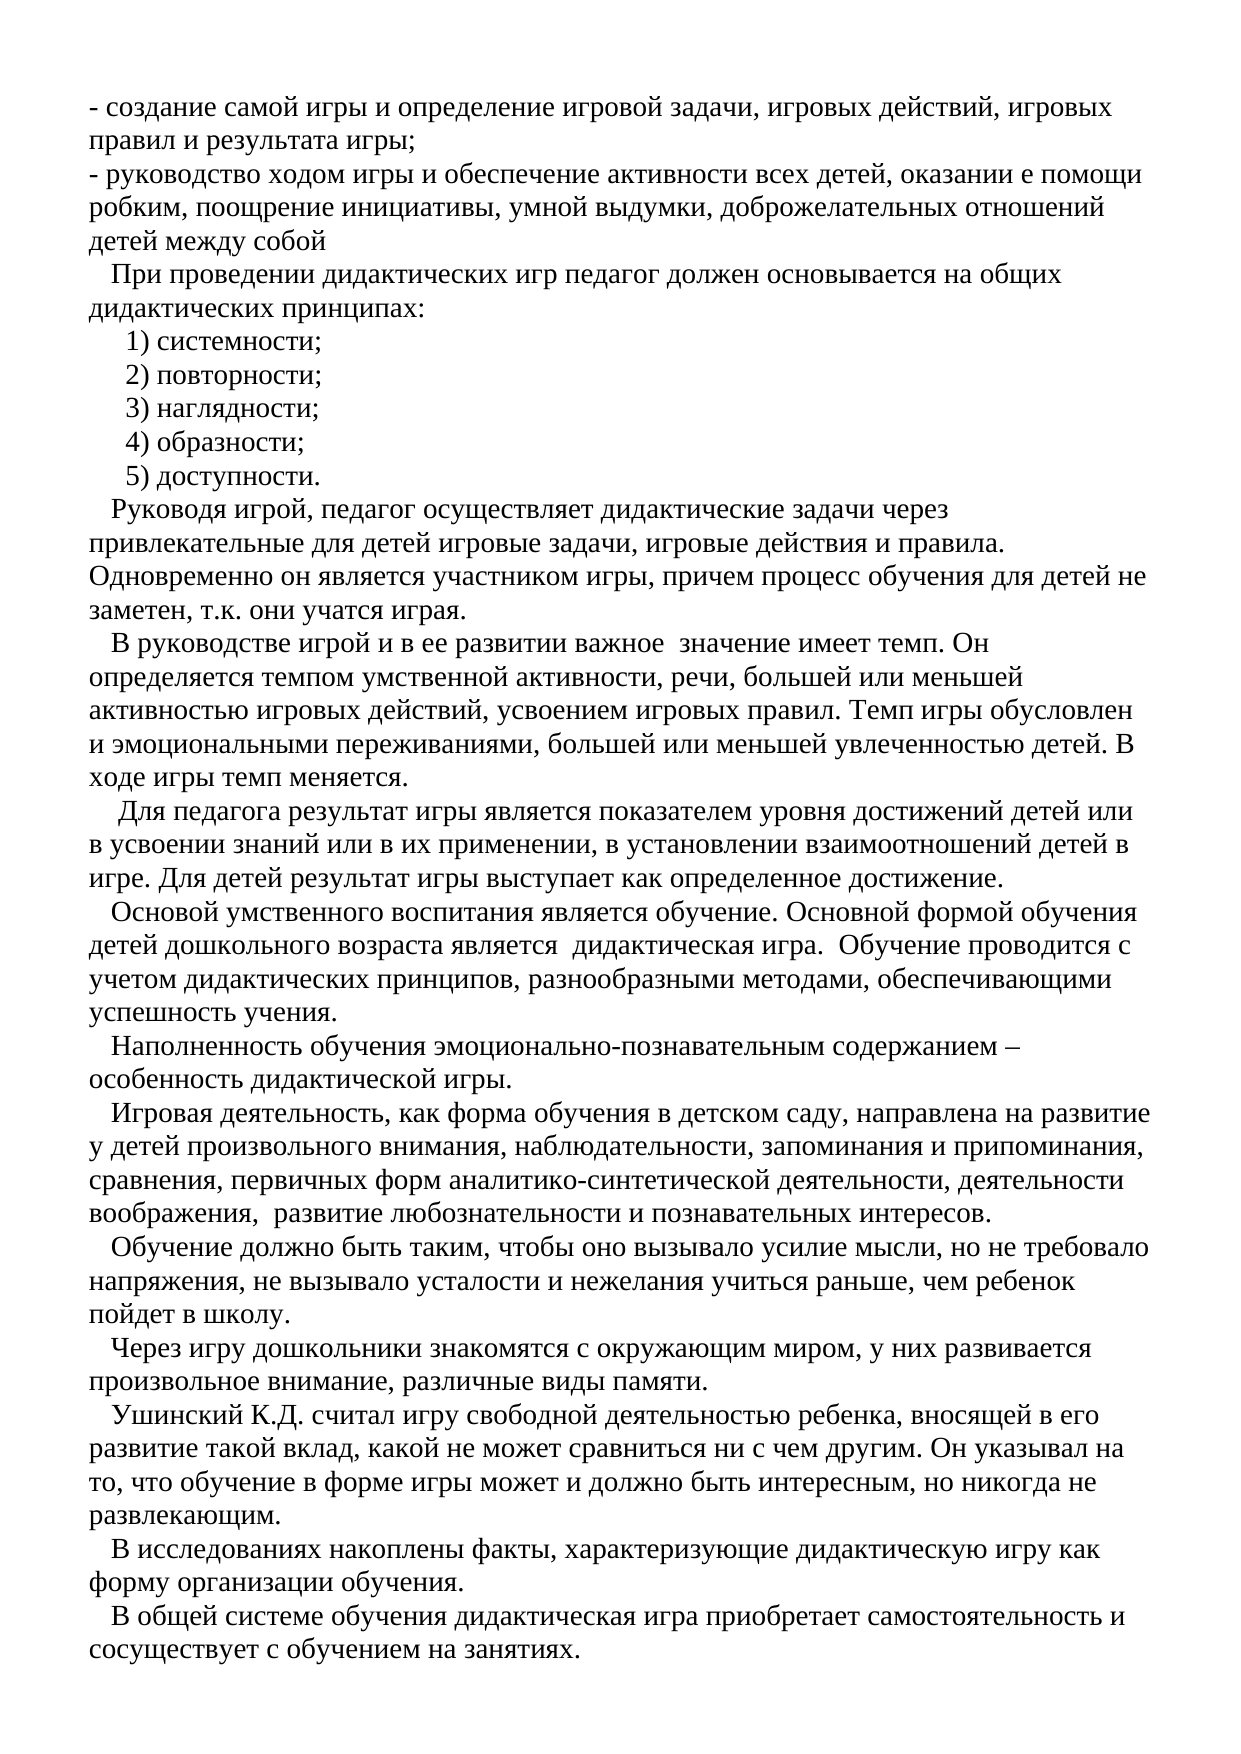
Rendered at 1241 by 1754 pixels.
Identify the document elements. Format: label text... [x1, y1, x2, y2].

text 1) системности; [89, 323, 1152, 357]
text В общей системе обучения дидактическая игра приобретает самостоятельность и сосуществует с обучением на занятиях. [89, 1598, 1152, 1665]
text 5) доступности. [89, 458, 1152, 491]
text Для педагога результат игры является показателем уровня достижений детей или в усвоении знаний или в их применении, в установлении взаимоотношений детей в игре. Для детей результат игры выступает как определенное достижение. [89, 793, 1152, 894]
text 2) повторности; [89, 357, 1152, 391]
text - руководство ходом игры и обеспечение активности всех детей, оказании е помощи робким, поощрение инициативы, умной выдумки, доброжелательных отношений детей между собой [89, 156, 1152, 256]
text 3) наглядности; [89, 391, 1152, 424]
text При проведении дидактических игр педагог должен основывается на общих дидактических принципах: [89, 256, 1152, 323]
text Ушинский К.Д. считал игру свободной деятельностью ребенка, вносящей в его развитие такой вклад, какой не может сравниться ни с чем другим. Он указывал на то, что обучение в форме игры может и должно быть интересным, но никогда не развлекающим. [89, 1397, 1152, 1531]
text Основой умственного воспитания является обучение. Основной формой обучения детей дошкольного возраста является дидактическая игра. Обучение проводится с учетом дидактических принципов, разнообразными методами, обеспечивающими успешность учения. [89, 894, 1152, 1028]
text Через игру дошкольники знакомятся с окружающим миром, у них развивается произвольное внимание, различные виды памяти. [89, 1330, 1152, 1397]
text Наполненность обучения эмоционально-познавательным содержанием – особенность дидактической игры. [89, 1028, 1152, 1095]
text В руководстве игрой и в ее развитии важное значение имеет темп. Он определяется темпом умственной активности, речи, большей или меньшей активностью игровых действий, усвоением игровых правил. Темп игры обусловлен и эмоциональными переживаниями, большей или меньшей увлеченностью детей. В ходе игры темп меняется. [89, 625, 1152, 793]
text В исследованиях накоплены факты, характеризующие дидактическую игру как форму организации обучения. [89, 1531, 1152, 1598]
text Руководя игрой, педагог осуществляет дидактические задачи через привлекательные для детей игровые задачи, игровые действия и правила. Одновременно он является участником игры, причем процесс обучения для детей не заметен, т.к. они учатся играя. [89, 491, 1152, 625]
text - создание самой игры и определение игровой задачи, игровых действий, игровых правил и результата игры; [89, 89, 1152, 156]
text Игровая деятельность, как форма обучения в детском саду, направлена на развитие у детей произвольного внимания, наблюдательности, запоминания и припоминания, сравнения, первичных форм аналитико-синтетической деятельности, деятельности воображения, развитие любознательности и познавательных интересов. [89, 1095, 1152, 1229]
text Обучение должно быть таким, чтобы оно вызывало усилие мысли, но не требовало напряжения, не вызывало усталости и нежелания учиться раньше, чем ребенок пойдет в школу. [89, 1229, 1152, 1330]
text 4) образности; [89, 424, 1152, 458]
